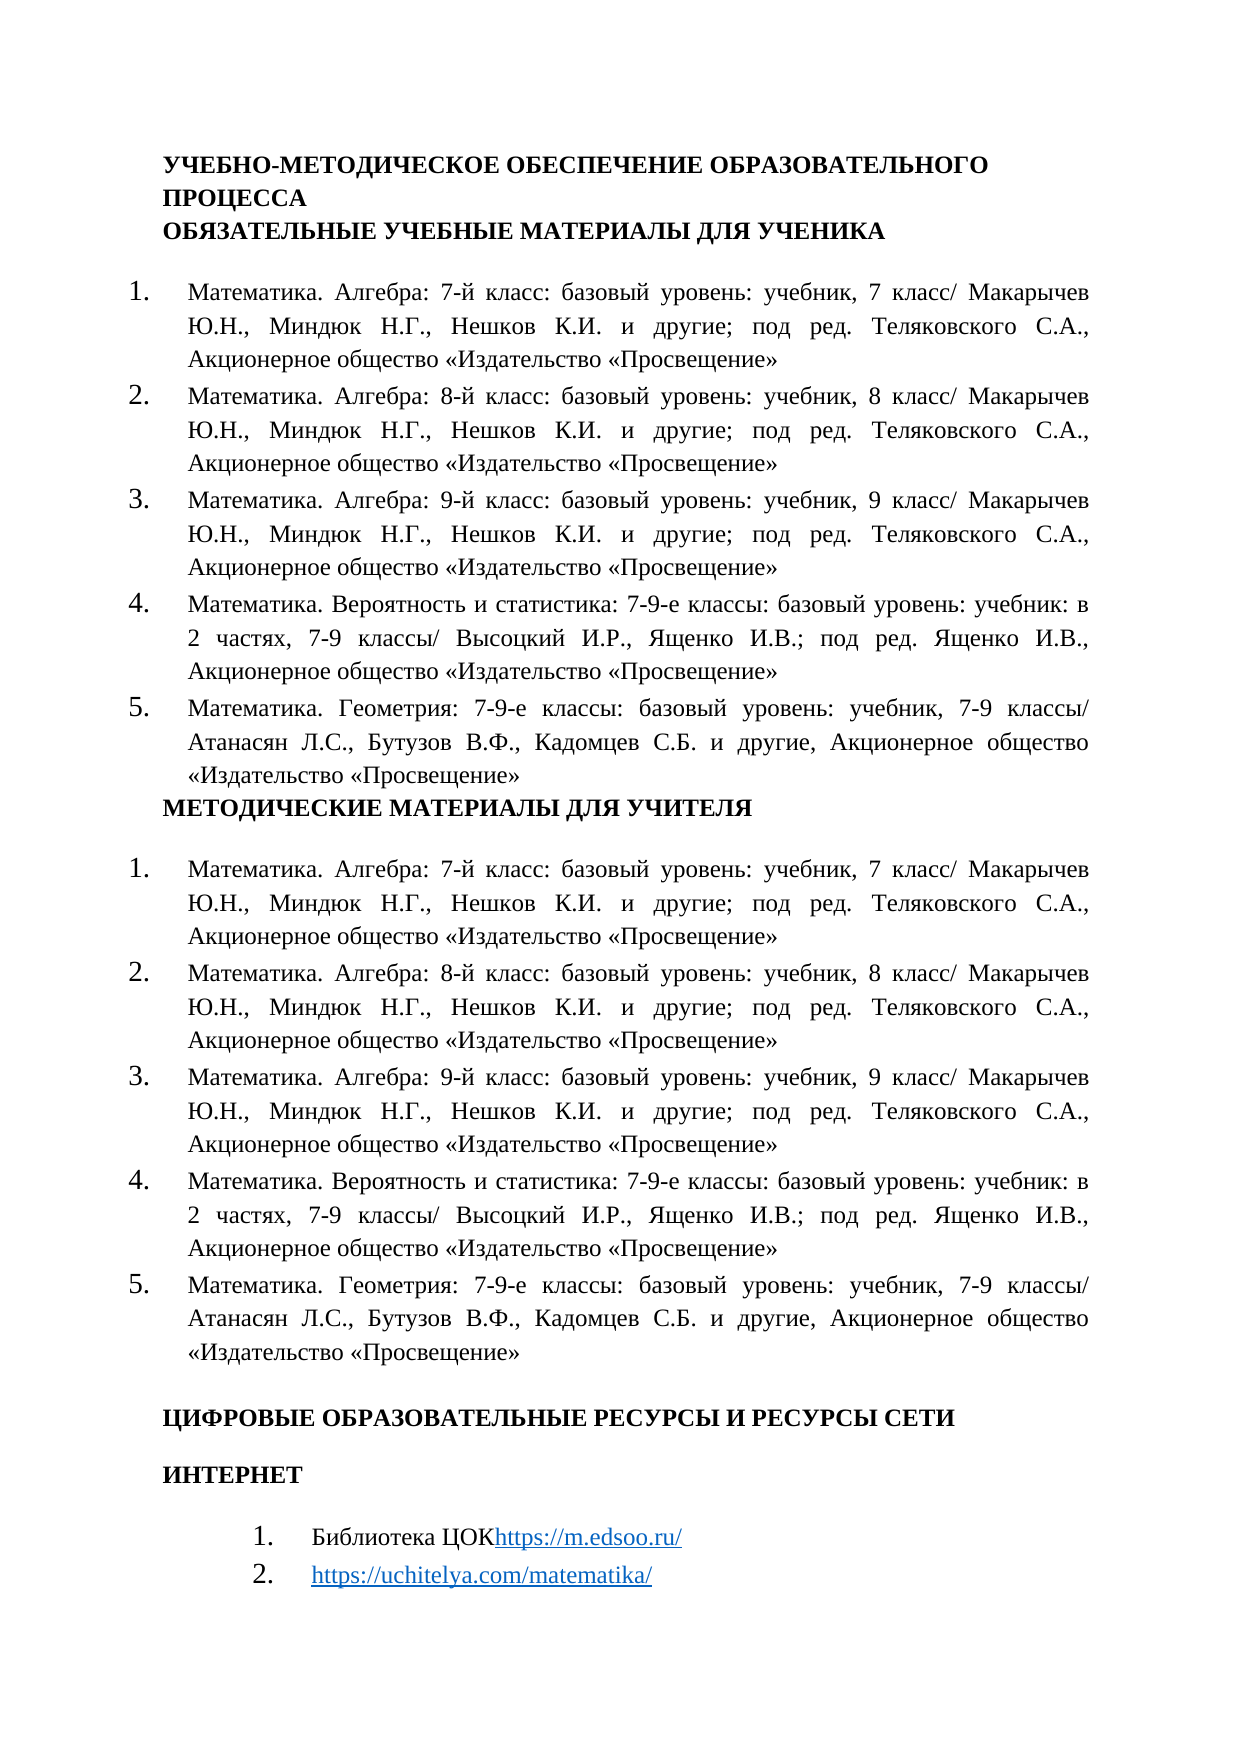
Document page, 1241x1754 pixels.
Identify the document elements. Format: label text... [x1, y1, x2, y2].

list Математика. Алгебра: 7-й класс: базовый уровень: учебник, 7 класс/ Макарычев Ю.Н., Миндюк Н.Г., Нешков К.И. и другие; под ред. Теляковского С.А., Акционерное общество «Издательство «Просвещение» [150, 850, 1090, 950]
list Библиотека ЦОКhttps://m.edsoo.ru/ [274, 1518, 1090, 1551]
text УЧЕБНО-МЕТОДИЧЕСКОЕ ОБЕСПЕЧЕНИЕ ОБРАЗОВАТЕЛЬНОГО ПРОЦЕССА [162, 150, 1090, 212]
text ‌‌МЕТОДИЧЕСКИЕ МАТЕРИАЛЫ ДЛЯ УЧИТЕЛЯ [162, 793, 1090, 822]
list Математика. Алгебра: 9-й класс: базовый уровень: учебник, 9 класс/ Макарычев Ю.Н., Миндюк Н.Г., Нешков К.И. и другие; под ред. Теляковского С.А., Акционерное общество «Издательство «Просвещение» [150, 481, 1090, 581]
list https://uchitelya.com/matematika/ [274, 1556, 1090, 1590]
text ОБЯЗАТЕЛЬНЫЕ УЧЕБНЫЕ МАТЕРИАЛЫ ДЛЯ УЧЕНИКА [162, 216, 1090, 245]
text ЦИФРОВЫЕ ОБРАЗОВАТЕЛЬНЫЕ РЕСУРСЫ И РЕСУРСЫ СЕТИ ИНТЕРНЕТ [162, 1403, 1090, 1489]
list Математика. Геометрия: 7-9-е классы: базовый уровень: учебник, 7-9 классы/ Атанасян Л.С., Бутузов В.Ф., Кадомцев С.Б. и другие, Акционерное общество «Издательство «Просвещение» [150, 689, 1090, 788]
list Математика. Вероятность и статистика: 7-9-е классы: базовый уровень: учебник: в 2 частях, 7-9 классы/ Высоцкий И.Р., Ященко И.В.; под ред. Ященко И.В., Акционерное общество «Издательство «Просвещение» [150, 1162, 1090, 1261]
list Математика. Алгебра: 9-й класс: базовый уровень: учебник, 9 класс/ Макарычев Ю.Н., Миндюк Н.Г., Нешков К.И. и другие; под ред. Теляковского С.А., Акционерное общество «Издательство «Просвещение» [150, 1058, 1090, 1158]
list Математика. Вероятность и статистика: 7-9-е классы: базовый уровень: учебник: в 2 частях, 7-9 классы/ Высоцкий И.Р., Ященко И.В.; под ред. Ященко И.В., Акционерное общество «Издательство «Просвещение» [150, 585, 1090, 685]
list Математика. Геометрия: 7-9-е классы: базовый уровень: учебник, 7-9 классы/ Атанасян Л.С., Бутузов В.Ф., Кадомцев С.Б. и другие, Акционерное общество «Издательство «Просвещение» [150, 1266, 1090, 1365]
list Математика. Алгебра: 8-й класс: базовый уровень: учебник, 8 класс/ Макарычев Ю.Н., Миндюк Н.Г., Нешков К.И. и другие; под ред. Теляковского С.А., Акционерное общество «Издательство «Просвещение» [150, 954, 1090, 1054]
list Математика. Алгебра: 8-й класс: базовый уровень: учебник, 8 класс/ Макарычев Ю.Н., Миндюк Н.Г., Нешков К.И. и другие; под ред. Теляковского С.А., Акционерное общество «Издательство «Просвещение» [150, 377, 1090, 477]
list Математика. Алгебра: 7-й класс: базовый уровень: учебник, 7 класс/ Макарычев Ю.Н., Миндюк Н.Г., Нешков К.И. и другие; под ред. Теляковского С.А., Акционерное общество «Издательство «Просвещение» [150, 273, 1090, 373]
